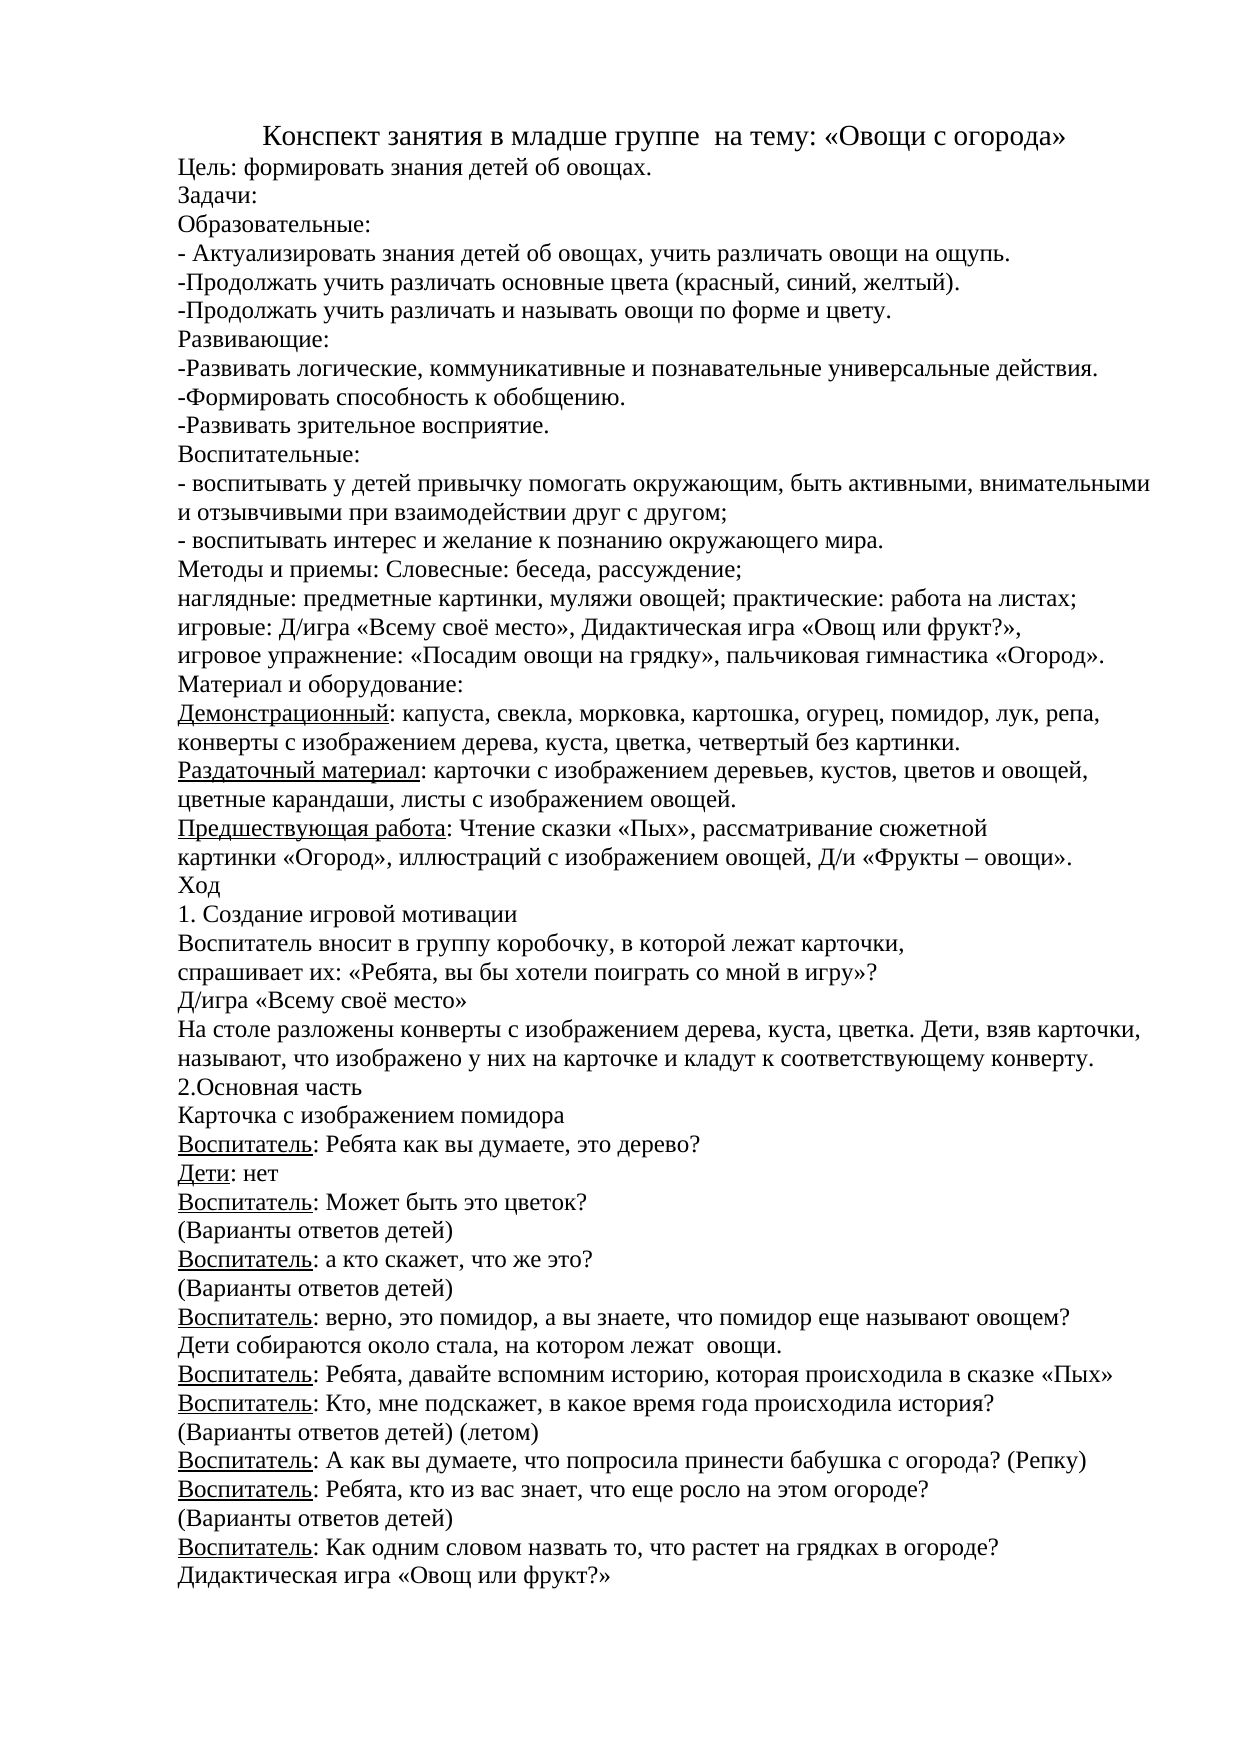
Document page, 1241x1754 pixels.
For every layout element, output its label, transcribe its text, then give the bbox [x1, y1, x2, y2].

text 1. Создание игровой мотивации [177, 899, 1152, 928]
text Воспитатель: а кто скажет, что же это? [177, 1244, 1152, 1273]
text (Варианты ответов детей) (летом) [177, 1417, 1152, 1445]
text Воспитатель вносит в группу коробочку, в которой лежат карточки, спрашивает их: «Ребята, вы бы хотели поиграть со мной в игру»? [177, 928, 1152, 985]
text Воспитатель: Ребята как вы думаете, это дерево? [177, 1129, 1152, 1158]
text игровые: Д/игра «Всему своё место», Дидактическая игра «Овощ или фрукт?», игровое упражнение: «Посадим овощи на грядку», пальчиковая гимнастика «Огород». [177, 612, 1152, 669]
text -Продолжать учить различать и называть овощи по форме и цвету. [177, 295, 1152, 324]
text Методы и приемы: Словесные: беседа, рассуждение; [177, 554, 1152, 583]
text - Актуализировать знания детей об овощах, учить различать овощи на ощупь. [177, 238, 1152, 267]
text Воспитатель: А как вы думаете, что попросила принести бабушка с огорода? (Репку) [177, 1445, 1152, 1474]
text Дети собираются около стала, на котором лежат овощи. [177, 1330, 1152, 1359]
text (Варианты ответов детей) [177, 1273, 1152, 1302]
text Образовательные: [177, 209, 1152, 238]
text Карточка с изображением помидора [177, 1100, 1152, 1129]
text Воспитатель: Может быть это цветок? [177, 1187, 1152, 1215]
text Воспитатель: Как одним словом назвать то, что растет на грядках в огороде? [177, 1532, 1152, 1560]
text Воспитатель: Ребята, кто из вас знает, что еще росло на этом огороде? [177, 1474, 1152, 1503]
text Раздаточный материал: карточки с изображением деревьев, кустов, цветов и овощей, цветные карандаши, листы с изображением овощей. [177, 755, 1152, 813]
text Воспитатель: верно, это помидор, а вы знаете, что помидор еще называют овощем? [177, 1302, 1152, 1330]
text -Продолжать учить различать основные цвета (красный, синий, желтый). [177, 267, 1152, 295]
text -Развивать зрительное восприятие. [177, 410, 1152, 439]
text Ход [177, 870, 1152, 899]
text Развивающие: [177, 324, 1152, 353]
text 2.Основная часть [177, 1072, 1152, 1100]
text Воспитатель: Ребята, давайте вспомним историю, которая происходила в сказке «Пых» [177, 1359, 1152, 1388]
text -Формировать способность к обобщению. [177, 382, 1152, 410]
text (Варианты ответов детей) [177, 1503, 1152, 1532]
text Материал и оборудование: [177, 669, 1152, 698]
text -Развивать логические, коммуникативные и познавательные универсальные действия. [177, 353, 1152, 382]
text Дидактическая игра «Овощ или фрукт?» [177, 1560, 1152, 1589]
text наглядные: предметные картинки, муляжи овощей; практические: работа на листах; [177, 583, 1152, 612]
text На столе разложены конверты с изображением дерева, куста, цветка. Дети, взяв карточки, называют, что изображено у них на карточке и кладут к соответствующему конверту. [177, 1014, 1152, 1072]
text Предшествующая работа: Чтение сказки «Пых», рассматривание сюжетной картинки «Огород», иллюстраций с изображением овощей, Д/и «Фрукты – овощи». [177, 813, 1152, 870]
text Дети: нет [177, 1158, 1152, 1187]
text Конспект занятия в младше группе на тему: «Овощи с огорода» [177, 118, 1152, 152]
text (Варианты ответов детей) [177, 1215, 1152, 1244]
text Цель: формировать знания детей об овощах. [177, 152, 1152, 180]
text Демонстрационный: капуста, свекла, морковка, картошка, огурец, помидор, лук, репа, конверты с изображением дерева, куста, цветка, четвертый без картинки. [177, 698, 1152, 755]
text Задачи: [177, 180, 1152, 209]
text Воспитатель: Кто, мне подскажет, в какое время года происходила история? [177, 1388, 1152, 1417]
text - воспитывать у детей привычку помогать окружающим, быть активными, внимательными и отзывчивыми при взаимодействии друг с другом; - воспитывать интерес и желание к познанию окружающего мира. [734, 468, 1152, 554]
text Воспитательные: [177, 439, 1152, 468]
text Д/игра «Всему своё место» [177, 985, 1152, 1014]
